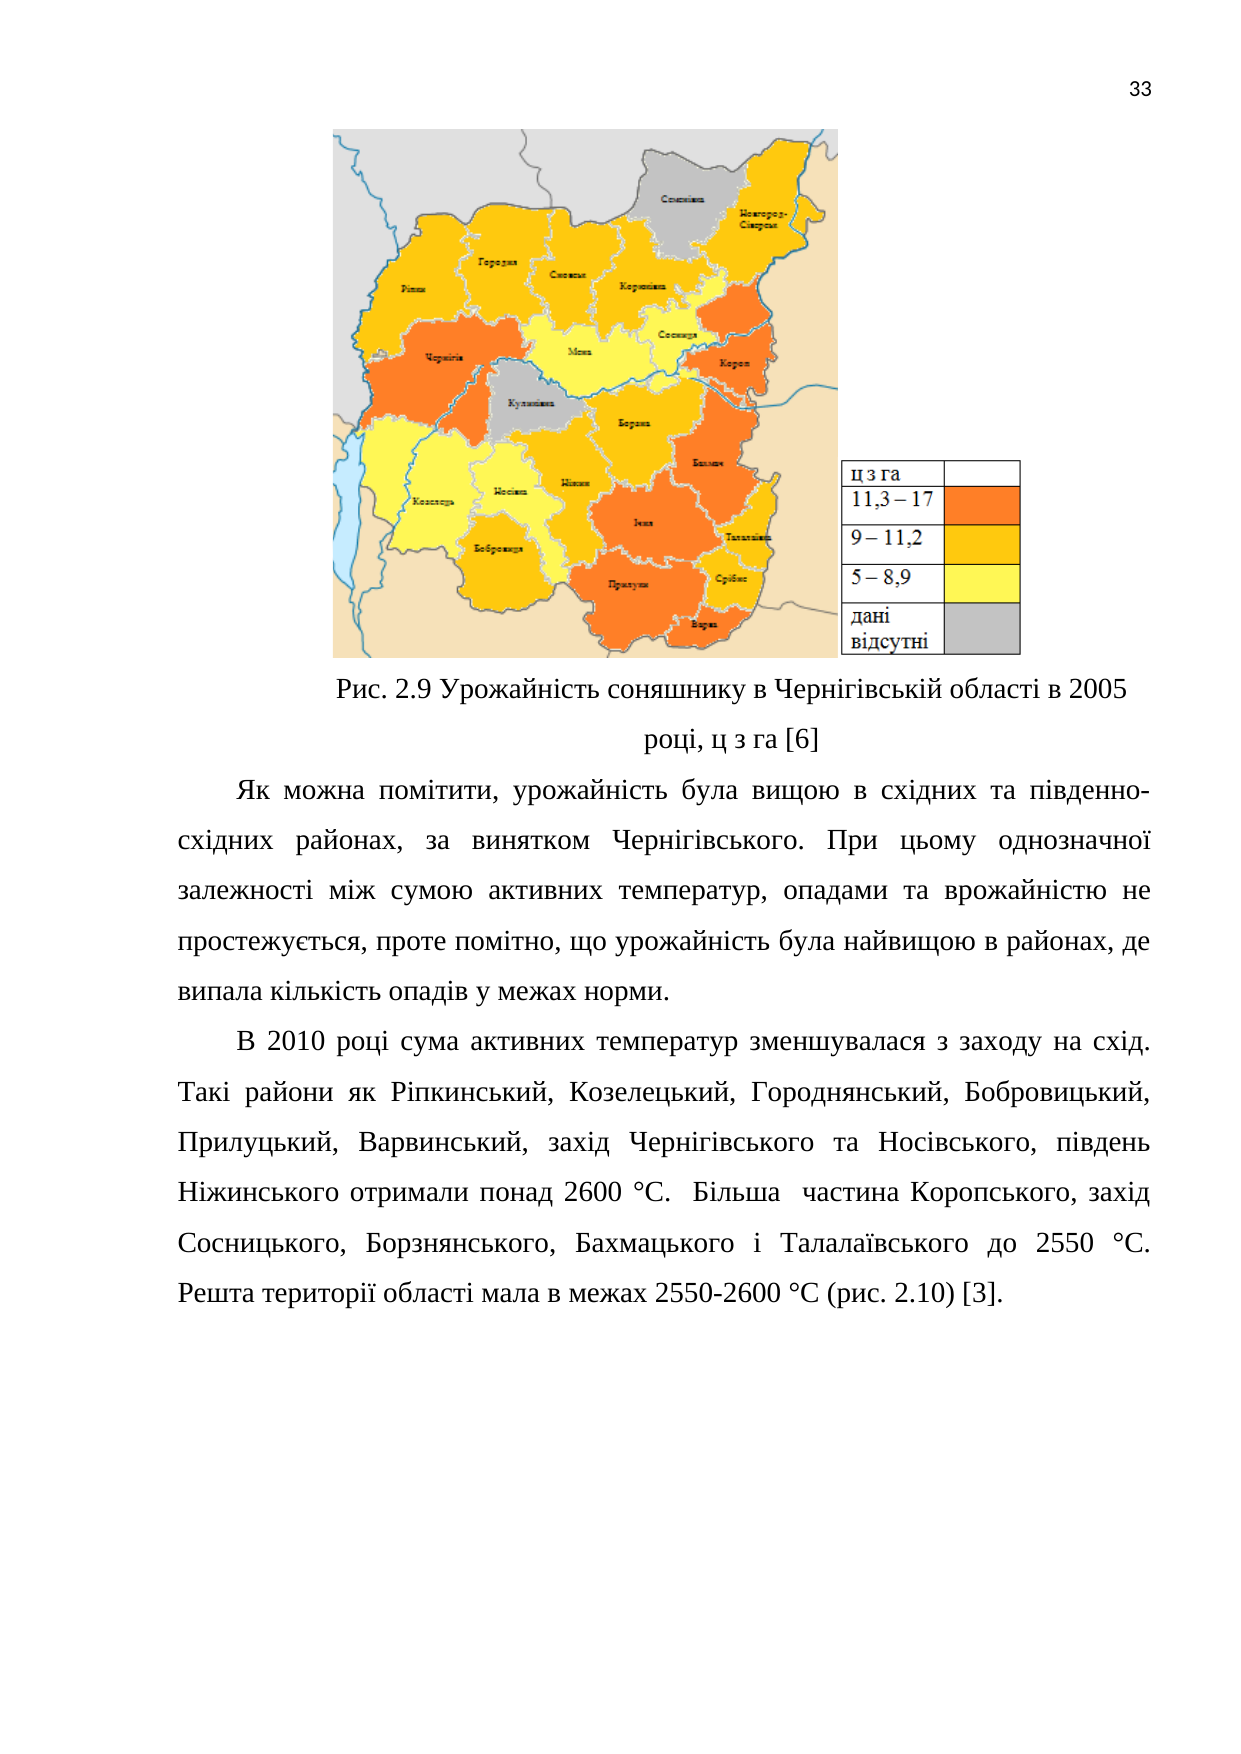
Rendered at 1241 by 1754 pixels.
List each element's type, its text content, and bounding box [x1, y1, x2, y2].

text В 2010 році сума активних температур зменшувалася з заходу на схід. Такі райони як Ріпкинський, Козелецький, Городнянський, Бобровицький, Прилуцький, Варвинський, захід Чернігівського та Носівського, південь Ніжинського отримали понад 2600 °С. Більша частина Коропського, захід Сосницького, Борзнянського, Бахмацького і Талалаївського до 2550 °С. Решта території області мала в межах 2550-2600 °С (рис. 2.10) [3]. [177, 1023, 1152, 1308]
list Рис. 2.9 Урожайність соняшнику в Чернігівській області в 2005 році, ц з га [6] [311, 671, 1152, 755]
text Як можна помітити, урожайність була вищою в східних та південно-східних районах, за винятком Чернігівського. При цьому однозначної залежності між сумою активних температур, опадами та врожайністю не простежується, проте помітно, що урожайність була найвищою в районах, де випала кількість опадів у межах норми. [177, 772, 1152, 1007]
picture [332, 129, 1026, 658]
